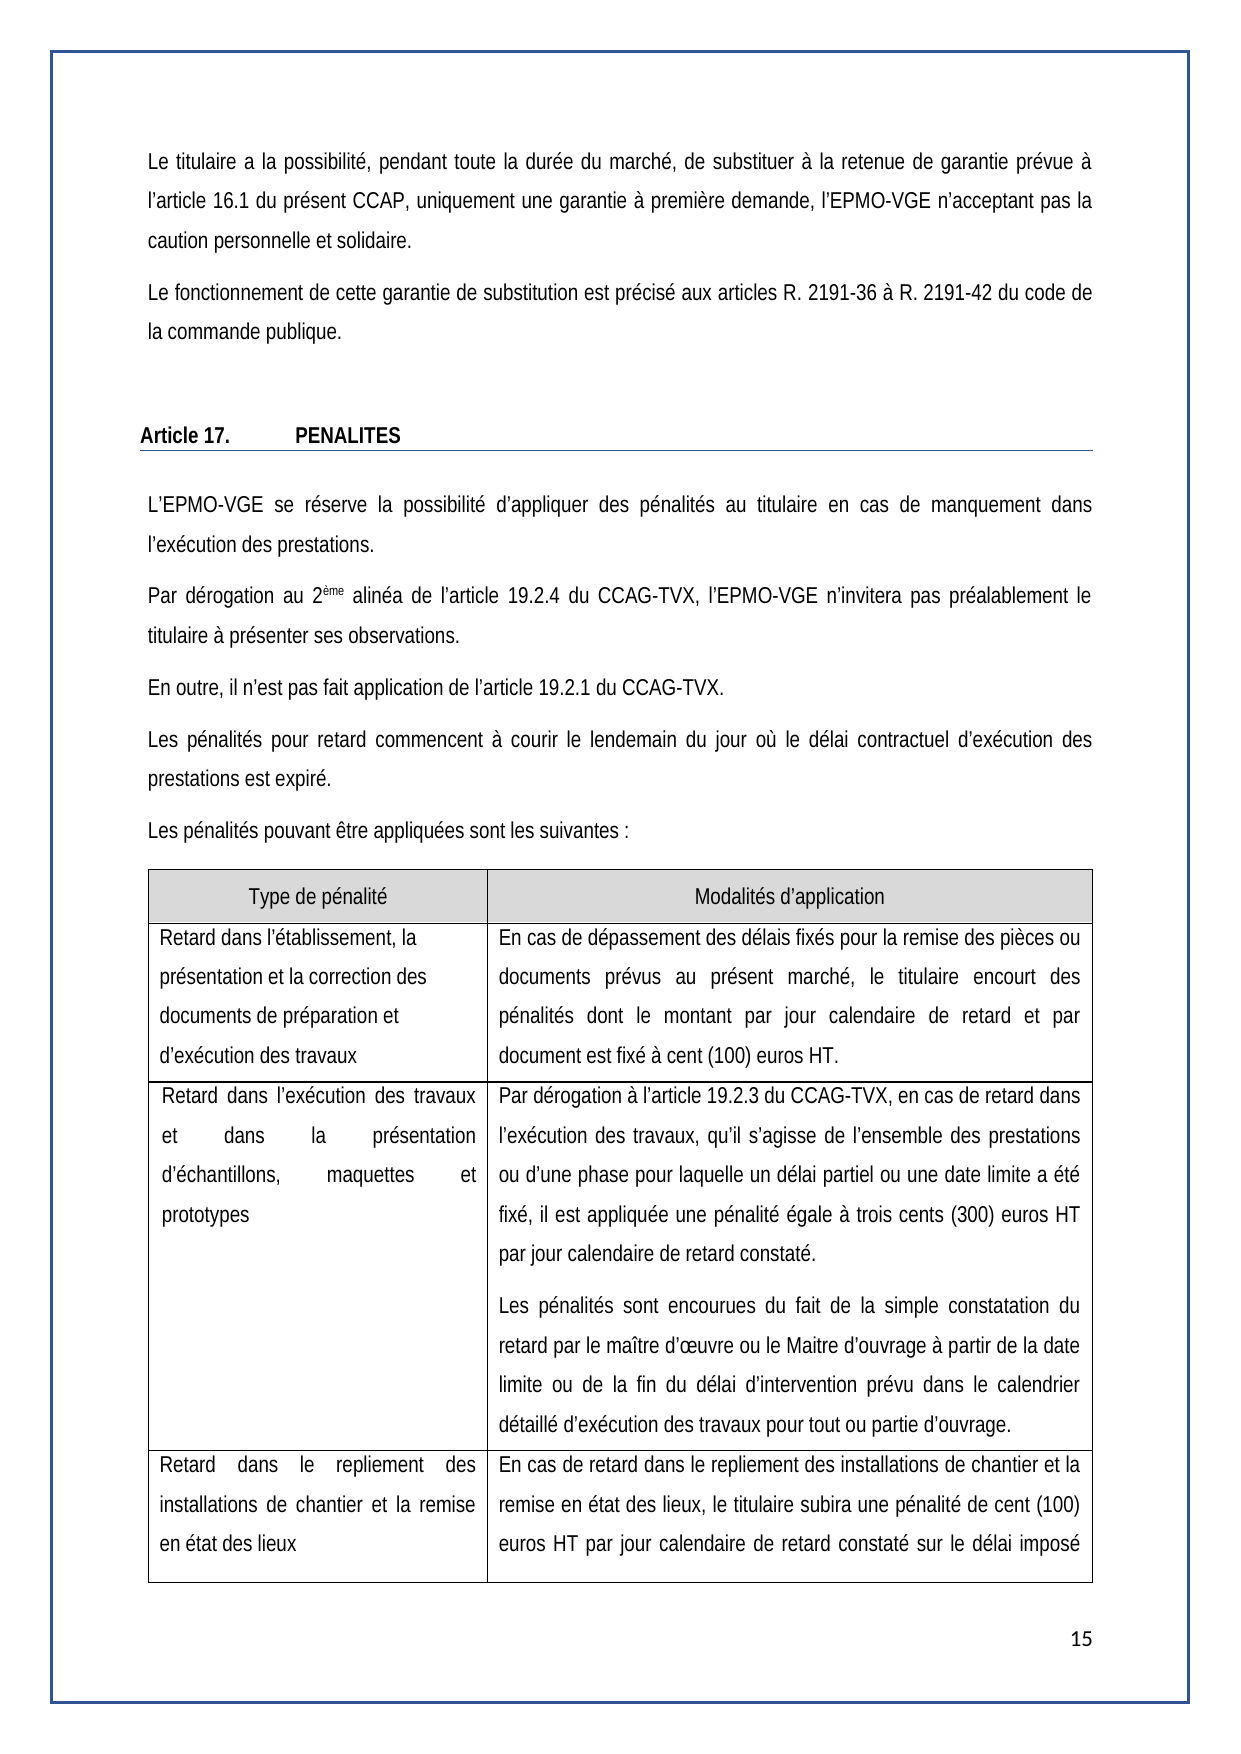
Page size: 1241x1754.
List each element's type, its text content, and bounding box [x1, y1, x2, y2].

table_cell Par dérogation à l’article 19.2.3 du CCAG-TVX, en cas de retard dans l’exécution des travaux, qu’il s’agisse de l’ensemble des prestations ou d’une phase pour laquelle un délai partiel ou une date limite a été fixé, il est appliquée une pénalité égale à trois cents (300) euros HT par jour calendaire de retard constaté. Les pénalités sont encourues du fait de la simple constatation du retard par le maître d’œuvre ou le Maitre d’ouvrage à partir de la date limite ou de la fin du délai d’intervention prévu dans le calendrier détaillé d’exécution des travaux pour tout ou partie d’ouvrage. [488, 1083, 1092, 1450]
table_cell Retard dans l’exécution des travaux et dans la présentation d’échantillons, maquettes et prototypes [149, 1083, 487, 1450]
text Le fonctionnement de cette garantie de substitution est précisé aux articles R. 2191-36 à R. 2191-42 du code de la commande publique. [148, 278, 1093, 344]
text Les pénalités pouvant être appliquées sont les suivantes : [148, 817, 1093, 844]
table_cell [149, 1451, 487, 1582]
table_cell En cas de dépassement des délais fixés pour la remise des pièces ou documents prévus au présent marché, le titulaire encourt des pénalités dont le montant par jour calendaire de retard et par document est fixé à cent (100) euros HT. [488, 924, 1092, 1081]
table_cell Retard dans l’établissement, la présentation et la correction des documents de préparation et d’exécution des travaux [149, 924, 487, 1081]
table_header Type de pénalité [149, 870, 487, 922]
text Par dérogation au 2ème alinéa de l’article 19.2.4 du CCAG-TVX, l’EPMO-VGE n’invitera pas préalablement le titulaire à présenter ses observations. [148, 582, 1093, 648]
table_header Modalités d’application [488, 870, 1092, 922]
text L’EPMO-VGE se réserve la possibilité d’appliquer des pénalités au titulaire en cas de manquement dans l’exécution des prestations. [148, 491, 1093, 557]
text Le titulaire a la possibilité, pendant toute la durée du marché, de substituer à la retenue de garantie prévue à l’article 16.1 du présent CCAP, uniquement une garantie à première demande, l’EPMO-VGE n’acceptant pas la caution personnelle et solidaire. [148, 148, 1093, 253]
text En outre, il n’est pas fait application de l’article 19.2.1 du CCAG-TVX. [148, 674, 1093, 700]
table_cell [488, 1451, 1092, 1582]
list PENALITES [140, 422, 1093, 450]
text Les pénalités pour retard commencent à courir le lendemain du jour où le délai contractuel d’exécution des prestations est expiré. [148, 726, 1093, 792]
